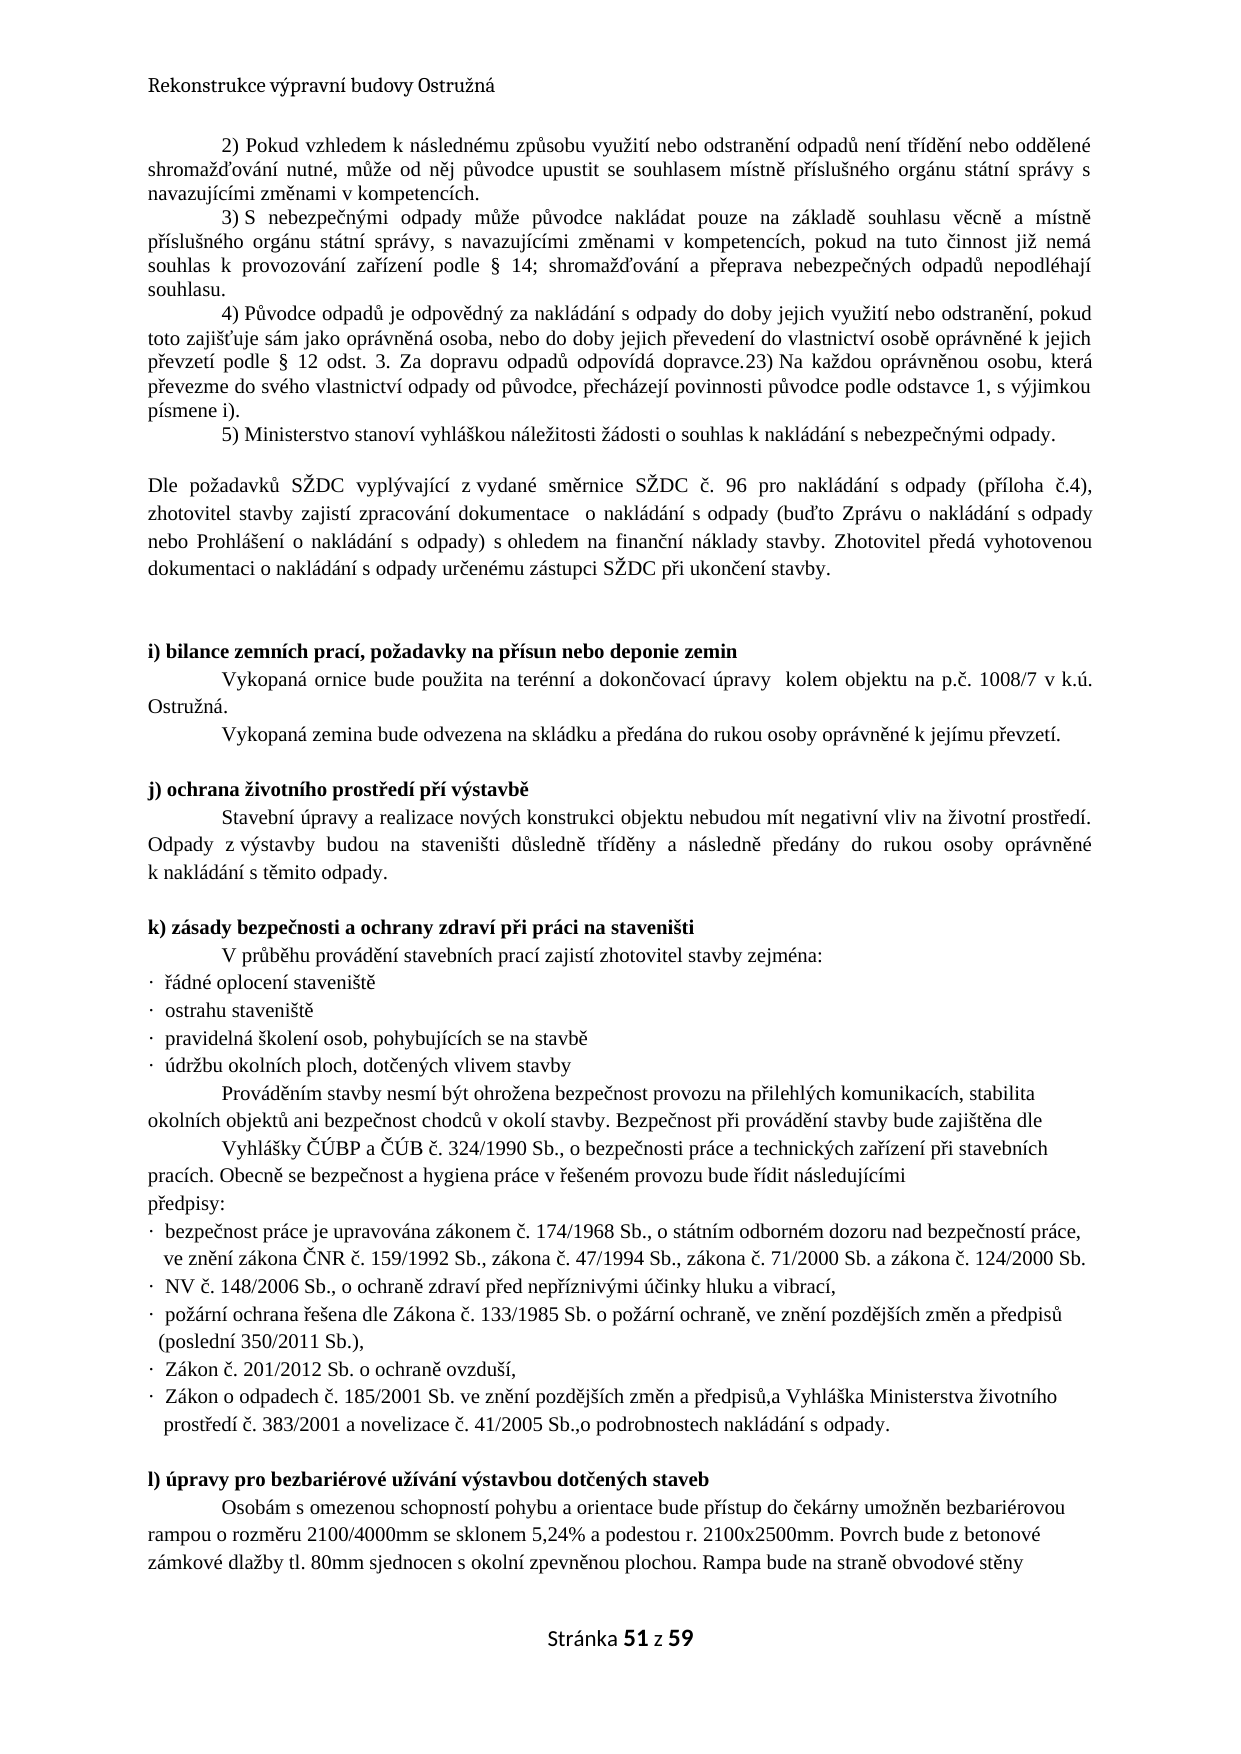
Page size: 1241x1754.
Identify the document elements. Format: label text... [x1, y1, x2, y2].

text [148, 1495, 1093, 1574]
text Vykopaná zemina bude odvezena na skládku a předána do rukou osoby oprávněné k jejímu převzetí. [148, 722, 1093, 746]
text · Zákon o odpadech č. 185/2001 Sb. ve znění pozdějších změn a předpisů,a Vyhláška Ministerstva životního [148, 1384, 1093, 1408]
text Vyhlášky ČÚBP a ČÚB č. 324/1990 Sb., o bezpečnosti práce a technických zařízení při stavebních pracích. Obecně se bezpečnost a hygiena práce v řešeném provozu bude řídit následujícími [148, 1136, 1093, 1187]
text k) zásady bezpečnosti a ochrany zdraví při práci na staveništi [148, 915, 1093, 939]
text · NV č. 148/2006 Sb., o ochraně zdraví před nepříznivými účinky hluku a vibrací, [148, 1274, 1093, 1298]
text · Zákon č. 201/2012 Sb. o ochraně ovzduší, [148, 1357, 1093, 1381]
text 2) Pokud vzhledem k následnému způsobu využití nebo odstranění odpadů není třídění nebo oddělené shromažďování nutné, může od něj původce upustit se souhlasem místně příslušného orgánu státní správy s navazujícími změnami v kompetencích. [148, 133, 1093, 205]
text · údržbu okolních ploch, dotčených vlivem stavby [148, 1053, 1093, 1077]
text i) bilance zemních prací, požadavky na přísun nebo deponie zemin [148, 639, 1093, 663]
text ve znění zákona ČNR č. 159/1992 Sb., zákona č. 47/1994 Sb., zákona č. 71/2000 Sb. a zákona č. 124/2000 Sb. [148, 1246, 1093, 1270]
text prostředí č. 383/2001 a novelizace č. 41/2005 Sb.,o podrobnostech nakládání s odpady. [148, 1412, 1093, 1436]
text Dle požadavků SŽDC vyplývající z vydané směrnice SŽDC č. 96 pro nakládání s odpady (příloha č.4), zhotovitel stavby zajistí zpracování dokumentace o nakládání s odpady (buďto Zprávu o nakládání s odpady nebo Prohlášení o nakládání s odpady) s ohledem na finanční náklady stavby. Zhotovitel předá vyhotovenou dokumentaci o nakládání s odpady určenému zástupci SŽDC při ukončení stavby. [148, 473, 1093, 580]
text (poslední 350/2011 Sb.), [148, 1329, 1093, 1353]
text V průběhu provádění stavebních prací zajistí zhotovitel stavby zejména: [148, 943, 1093, 967]
text předpisy: [148, 1191, 1093, 1215]
text Prováděním stavby nesmí být ohrožena bezpečnost provozu na přilehlých komunikacích, stabilita okolních objektů ani bezpečnost chodců v okolí stavby. Bezpečnost při provádění stavby bude zajištěna dle [148, 1081, 1093, 1132]
text · pravidelná školení osob, pohybujících se na stavbě [148, 1025, 1093, 1049]
text 5) Ministerstvo stanoví vyhláškou náležitosti žádosti o souhlas k nakládání s nebezpečnými odpady. [148, 422, 1093, 446]
text · ostrahu staveniště [148, 998, 1093, 1022]
text Stavební úpravy a realizace nových konstrukci objektu nebudou mít negativní vliv na životní prostředí. Odpady z výstavby budou na staveništi důsledně tříděny a následně předány do rukou osoby oprávněné k nakládání s těmito odpady. [148, 804, 1093, 884]
text l) úpravy pro bezbariérové užívání výstavbou dotčených staveb [148, 1467, 1093, 1491]
text · řádné oplocení staveniště [148, 970, 1093, 994]
text · bezpečnost práce je upravována zákonem č. 174/1968 Sb., o státním odborném dozoru nad bezpečností práce, [148, 1219, 1093, 1243]
text j) ochrana životního prostředí pří výstavbě [148, 777, 1093, 801]
text 3) S nebezpečnými odpady může původce nakládat pouze na základě souhlasu věcně a místně příslušného orgánu státní správy, s navazujícími změnami v kompetencích, pokud na tuto činnost již nemá souhlas k provozování zařízení podle § 14; shromažďování a přeprava nebezpečných odpadů nepodléhají souhlasu. [148, 205, 1093, 301]
text 4) Původce odpadů je odpovědný za nakládání s odpady do doby jejich využití nebo odstranění, pokud toto zajišťuje sám jako oprávněná osoba, nebo do doby jejich převedení do vlastnictví osobě oprávněné k jejich převzetí podle § 12 odst. 3. Za dopravu odpadů odpovídá dopravce.23) Na každou oprávněnou osobu, která převezme do svého vlastnictví odpady od původce, přecházejí povinnosti původce podle odstavce 1, s výjimkou písmene i). [148, 301, 1093, 422]
text · požární ochrana řešena dle Zákona č. 133/1985 Sb. o požární ochraně, ve znění pozdějších změn a předpisů [148, 1301, 1093, 1326]
text Vykopaná ornice bude použita na terénní a dokončovací úpravy kolem objektu na p.č. 1008/7 v k.ú. Ostružná. [148, 667, 1093, 718]
